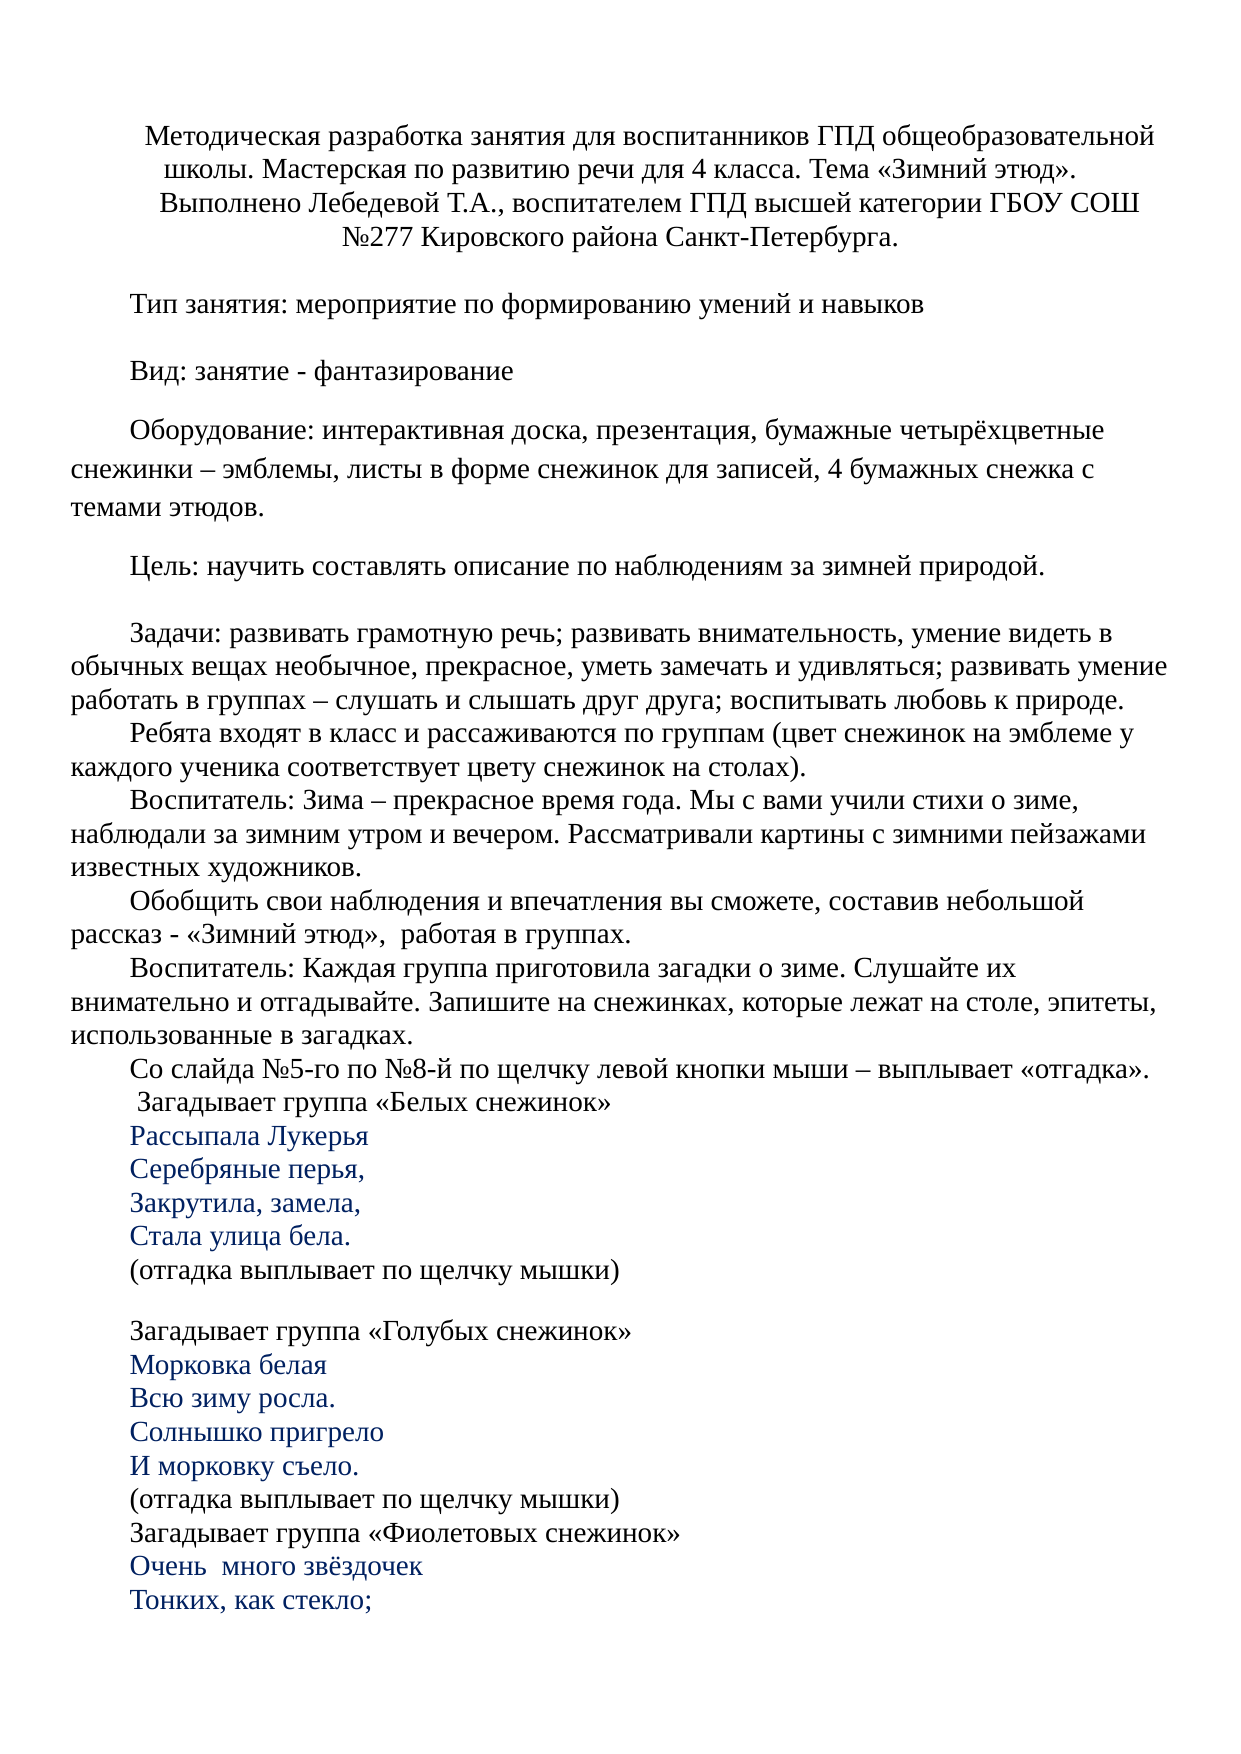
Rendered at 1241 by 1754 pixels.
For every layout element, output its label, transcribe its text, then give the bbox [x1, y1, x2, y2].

table_cell Цель: научить составлять описание по наблюдениям за зимней природой. Задачи: развивать грамотную речь; развивать внимательность, умение видеть в обычных вещах необычное, прекрасное, уметь замечать и удивляться; развивать умение работать в группах – слушать и слышать друг друга; воспитывать любовь к природе. [59, 548, 1181, 715]
table_cell Воспитатель: Зима – прекрасное время года. Мы с вами учили стихи о зиме, наблюдали за зимним утром и вечером. Рассматривали картины с зимними пейзажами известных художников. Обобщить свои наблюдения и впечатления вы сможете, составив небольшой рассказ - «Зимний этюд», работая в группах. Воспитатель: Каждая группа приготовила загадки о зиме. Слушайте их внимательно и отгадывайте. Запишите на снежинках, которые лежат на столе, эпитеты, использованные в загадках. [59, 783, 1181, 1051]
table_cell Загадывает группа «Голубых снежинок» Морковка белая Всю зиму росла. Солнышко пригрело И морковку съело. (отгадка выплывает по щелчку мышки) [59, 1314, 1181, 1515]
table_header Методическая разработка занятия для воспитанников ГПД общеобразовательной школы. Мастерская по развитию речи для 4 класса. Тема «Зимний этюд». Выполнено Лебедевой Т.А., воспитателем ГПД высшей категории ГБОУ СОШ №277 Кировского района Санкт-Петербурга. Тип занятия: мероприятие по формированию умений и навыков Вид: занятие - фантазирование Оборудование: интерактивная доска, презентация, бумажные четырёхцветные снежинки – эмблемы, листы в форме снежинок для записей, 4 бумажных снежка с темами этюдов. [59, 118, 1181, 548]
table_cell Со слайда №5-го по №8-й по щелчку левой кнопки мыши – выплывает «отгадка». Загадывает группа «Белых снежинок» Рассыпала Лукерья Серебряные перья, Закрутила, замела, Стала улица бела. (отгадка выплывает по щелчку мышки) [59, 1051, 1181, 1313]
table_cell Ребята входят в класс и рассаживаются по группам (цвет снежинок на эмблеме у каждого ученика соответствует цвету снежинок на столах). [59, 715, 1181, 782]
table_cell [59, 1515, 1181, 1636]
